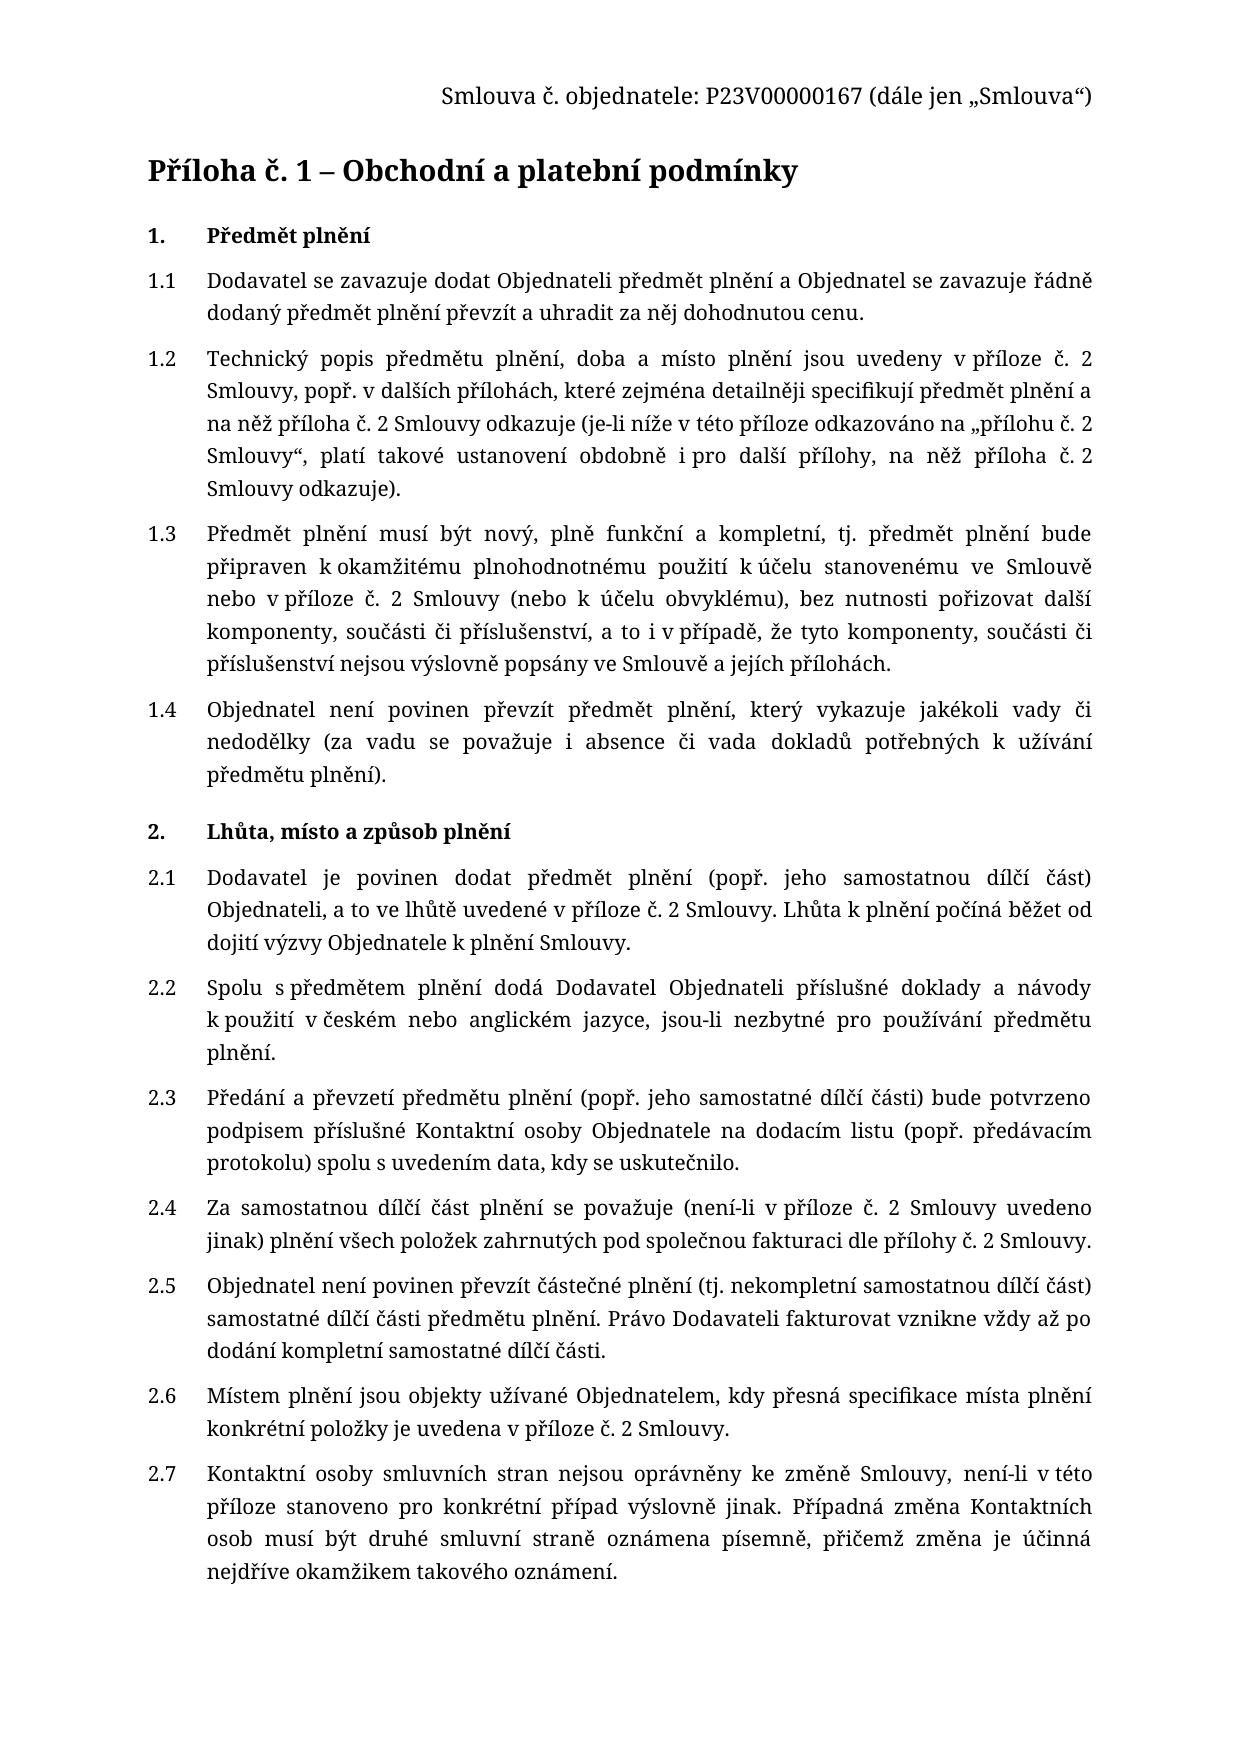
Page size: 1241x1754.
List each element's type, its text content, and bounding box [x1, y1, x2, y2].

list Dodavatel je povinen dodat předmět plnění (popř. jeho samostatnou dílčí část) Objednateli, a to ve lhůtě uvedené v příloze č. 2 Smlouvy. Lhůta k plnění počíná běžet od dojití výzvy Objednatele k plnění Smlouvy. [148, 863, 1093, 956]
list Kontaktní osoby smluvních stran nejsou oprávněny ke změně Smlouvy, není-li v této příloze stanoveno pro konkrétní případ výslovně jinak. Případná změna Kontaktních osob musí být druhé smluvní straně oznámena písemně, přičemž změna je účinná nejdříve okamžikem takového oznámení. [148, 1459, 1093, 1586]
list Předání a převzetí předmětu plnění (popř. jeho samostatné dílčí části) bude potvrzeno podpisem příslušné Kontaktní osoby Objednatele na dodacím listu (popř. předávacím protokolu) spolu s uvedením data, kdy se uskutečnilo. [148, 1083, 1093, 1177]
list Technický popis předmětu plnění, doba a místo plnění jsou uvedeny v příloze č. 2 Smlouvy, popř. v dalších přílohách, které zejména detailněji specifikují předmět plnění a na něž příloha č. 2 Smlouvy odkazuje (je-li níže v této příloze odkazováno na „přílohu č. 2 Smlouvy“, platí takové ustanovení obdobně i pro další přílohy, na něž příloha č. 2 Smlouvy odkazuje). [148, 344, 1093, 502]
list Předmět plnění musí být nový, plně funkční a kompletní, tj. předmět plnění bude připraven k okamžitému plnohodnotnému použití k účelu stanovenému ve Smlouvě nebo v příloze č. 2 Smlouvy (nebo k účelu obvyklému), bez nutnosti pořizovat další komponenty, součásti či příslušenství, a to i v případě, že tyto komponenty, součásti či příslušenství nejsou výslovně popsány ve Smlouvě a jejích přílohách. [148, 519, 1093, 678]
list Spolu s předmětem plnění dodá Dodavatel Objednateli příslušné doklady a návody k použití v českém nebo anglickém jazyce, jsou-li nezbytné pro používání předmětu plnění. [148, 973, 1093, 1067]
list Lhůta, místo a způsob plnění [148, 817, 1093, 846]
list Místem plnění jsou objekty užívané Objednatelem, kdy přesná specifikace místa plnění konkrétní položky je uvedena v příloze č. 2 Smlouvy. [148, 1382, 1093, 1443]
list Dodavatel se zavazuje dodat Objednateli předmět plnění a Objednatel se zavazuje řádně dodaný předmět plnění převzít a uhradit za něj dohodnutou cenu. [148, 266, 1093, 327]
list Objednatel není povinen převzít částečné plnění (tj. nekompletní samostatnou dílčí část) samostatné dílčí části předmětu plnění. Právo Dodavateli fakturovat vznikne vždy až po dodání kompletní samostatné dílčí části. [148, 1271, 1093, 1365]
list Objednatel není povinen převzít předmět plnění, který vykazuje jakékoli vady či nedodělky (za vadu se považuje i absence či vada dokladů potřebných k užívání předmětu plnění). [148, 695, 1093, 788]
list Za samostatnou dílčí část plnění se považuje (není-li v příloze č. 2 Smlouvy uvedeno jinak) plnění všech položek zahrnutých pod společnou fakturaci dle přílohy č. 2 Smlouvy. [148, 1193, 1093, 1254]
list Předmět plnění [148, 221, 1093, 249]
text Příloha č. 1 – Obchodní a platební podmínky [148, 150, 1093, 190]
